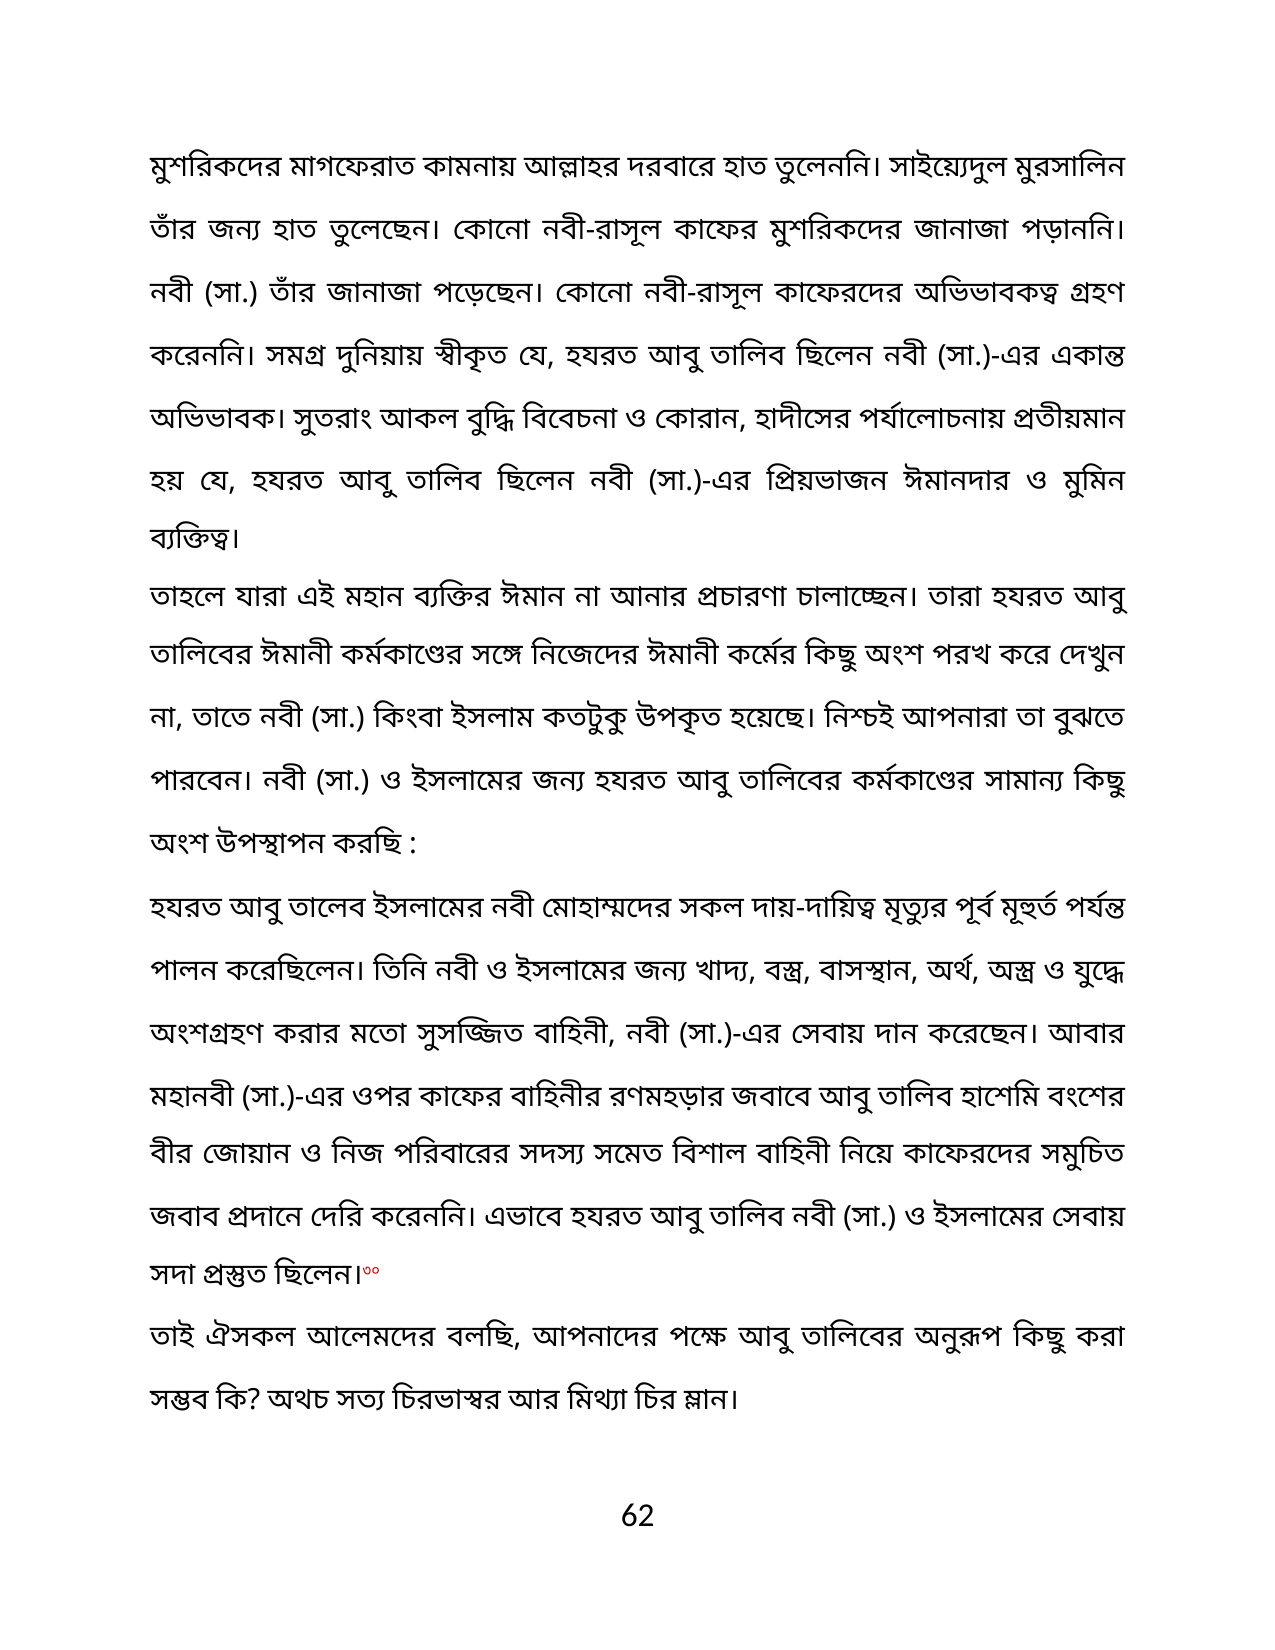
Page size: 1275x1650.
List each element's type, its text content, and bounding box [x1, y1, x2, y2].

text তাহলে যারা এই মহান ব্যক্তির ঈমান না আনার প্রচারণা চালাচ্ছেন। তারা হযরত আবু তালিবের ঈমানী কর্মকাণ্ডের সঙ্গে নিজেদের ঈমানী কর্মের কিছু অংশ পরখ করে দেখুন না, তাতে নবী (সা.) কিংবা ইসলাম কতটুকু উপকৃত হয়েছে। নিশ্চই আপনারা তা বুঝতে পারবেন। নবী (সা.) ও ইসলামের জন্য হযরত আবু তালিবের কর্মকাণ্ডের সামান্য কিছু অংশ উপস্থাপন করছি : [150, 580, 1125, 865]
text তাই ঐসকল আলেমদের বলছি, আপনাদের পক্ষে আবু তালিবের অনুরূপ কিছু করা সম্ভব কি? অথচ সত্য চিরভাস্বর আর মিথ্যা চির ম্লান। [150, 1316, 1125, 1422]
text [150, 150, 1125, 561]
text হযরত আবু তালেব ইসলামের নবী মোহাম্মদের সকল দায়-দায়িত্ব মৃত্যুর পূর্ব মূহুর্ত পর্যন্ত পালন করেছিলেন। তিনি নবী ও ইসলামের জন্য খাদ্য, বস্ত্র, বাসস্থান, অর্থ, অস্ত্র ও যুদ্ধে অংশগ্রহণ করার মতো সুসজ্জিত বাহিনী, নবী (সা.)-এর সেবায় দান করেছেন। আবার মহানবী (সা.)-এর ওপর কাফের বাহিনীর রণমহড়ার জবাবে আবু তালিব হাশেমি বংশের বীর জোয়ান ও নিজ পরিবারের সদস্য সমেত বিশাল বাহিনী নিয়ে কাফেরদের সমুচিত জবাব প্রদানে দেরি করেননি। এভাবে হযরত আবু তালিব নবী (সা.) ও ইসলামের সেবায় সদা প্রস্তুত ছিলেন।৩০ [150, 886, 1125, 1296]
